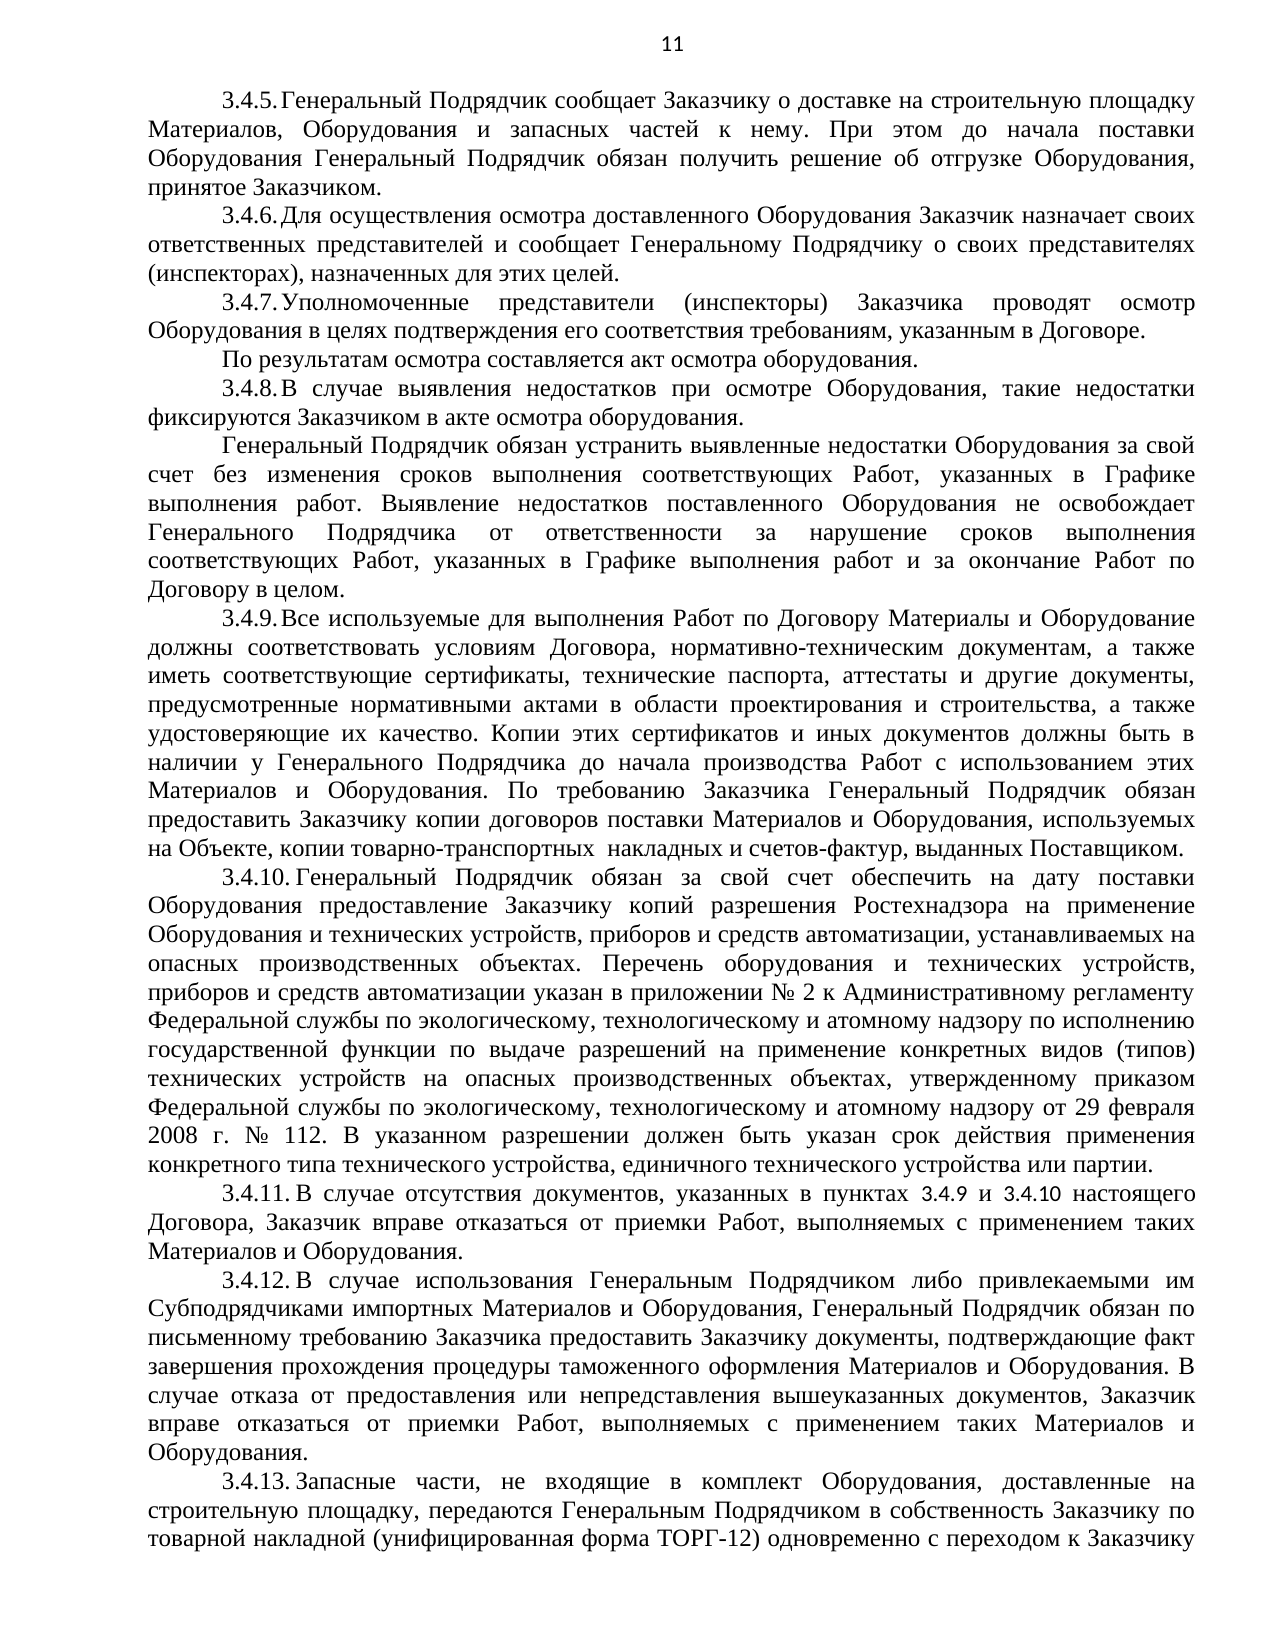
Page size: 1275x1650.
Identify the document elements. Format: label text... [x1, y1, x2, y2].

list Уполномоченные представители (инспекторы) Заказчика проводят осмотр Оборудования в целях подтверждения его соответствия требованиям, указанным в Договоре. [148, 287, 1196, 344]
list В случае использования Генеральным Подрядчиком либо привлекаемыми им Субподрядчиками импортных Материалов и Оборудования, Генеральный Подрядчик обязан по письменному требованию Заказчика предоставить Заказчику документы, подтверждающие факт завершения прохождения процедуры таможенного оформления Материалов и Оборудования. В случае отказа от предоставления или непредставления вышеуказанных документов, Заказчик вправе отказаться от приемки Работ, выполняемых с применением таких Материалов и Оборудования. [148, 1265, 1196, 1466]
list Генеральный Подрядчик обязан за свой счет обеспечить на дату поставки Оборудования предоставление Заказчику копий разрешения Ростехнадзора на применение Оборудования и технических устройств, приборов и средств автоматизации, устанавливаемых на опасных производственных объектах. Перечень оборудования и технических устройств, приборов и средств автоматизации указан в приложении № 2 к Административному регламенту Федеральной службы по экологическому, технологическому и атомному надзору по исполнению государственной функции по выдаче разрешений на применение конкретных видов (типов) технических устройств на опасных производственных объектах, утвержденному приказом Федеральной службы по экологическому, технологическому и атомному надзору от 29 февраля 2008 г. № 112. В указанном разрешении должен быть указан срок действия применения конкретного типа технического устройства, единичного технического устройства или партии. [148, 862, 1196, 1178]
list По результатам осмотра составляется акт осмотра оборудования. [222, 344, 1196, 373]
list В случае выявления недостатков при осмотре Оборудования, такие недостатки фиксируются Заказчиком в акте осмотра оборудования. [148, 373, 1196, 431]
list В случае отсутствия документов, указанных в пунктах 3.4.9 и 3.4.10 настоящего Договора, Заказчик вправе отказаться от приемки Работ, выполняемых с применением таких Материалов и Оборудования. [148, 1178, 1196, 1265]
list Все используемые для выполнения Работ по Договору Материалы и Оборудование должны соответствовать условиям Договора, нормативно-техническим документам, а также иметь соответствующие сертификаты, технические паспорта, аттестаты и другие документы, предусмотренные нормативными актами в области проектирования и строительства, а также удостоверяющие их качество. Копии этих сертификатов и иных документов должны быть в наличии у Генерального Подрядчика до начала производства Работ с использованием этих Материалов и Оборудования. По требованию Заказчика Генеральный Подрядчик обязан предоставить Заказчику копии договоров поставки Материалов и Оборудования, используемых на Объекте, копии товарно-транспортных накладных и счетов-фактур, выданных Поставщиком. [148, 603, 1196, 862]
list Генеральный Подрядчик обязан устранить выявленные недостатки Оборудования за свой счет без изменения сроков выполнения соответствующих Работ, указанных в Графике выполнения работ. Выявление недостатков поставленного Оборудования не освобождает Генерального Подрядчика от ответственности за нарушение сроков выполнения соответствующих Работ, указанных в Графике выполнения работ и за окончание Работ по Договору в целом. [148, 431, 1196, 603]
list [148, 1466, 1196, 1552]
list Для осуществления осмотра доставленного Оборудования Заказчик назначает своих ответственных представителей и сообщает Генеральному Подрядчику о своих представителях (инспекторах), назначенных для этих целей. [148, 201, 1196, 287]
list Генеральный Подрядчик сообщает Заказчику о доставке на строительную площадку Материалов, Оборудования и запасных частей к нему. При этом до начала поставки Оборудования Генеральный Подрядчик обязан получить решение об отгрузке Оборудования, принятое Заказчиком. [148, 86, 1196, 201]
